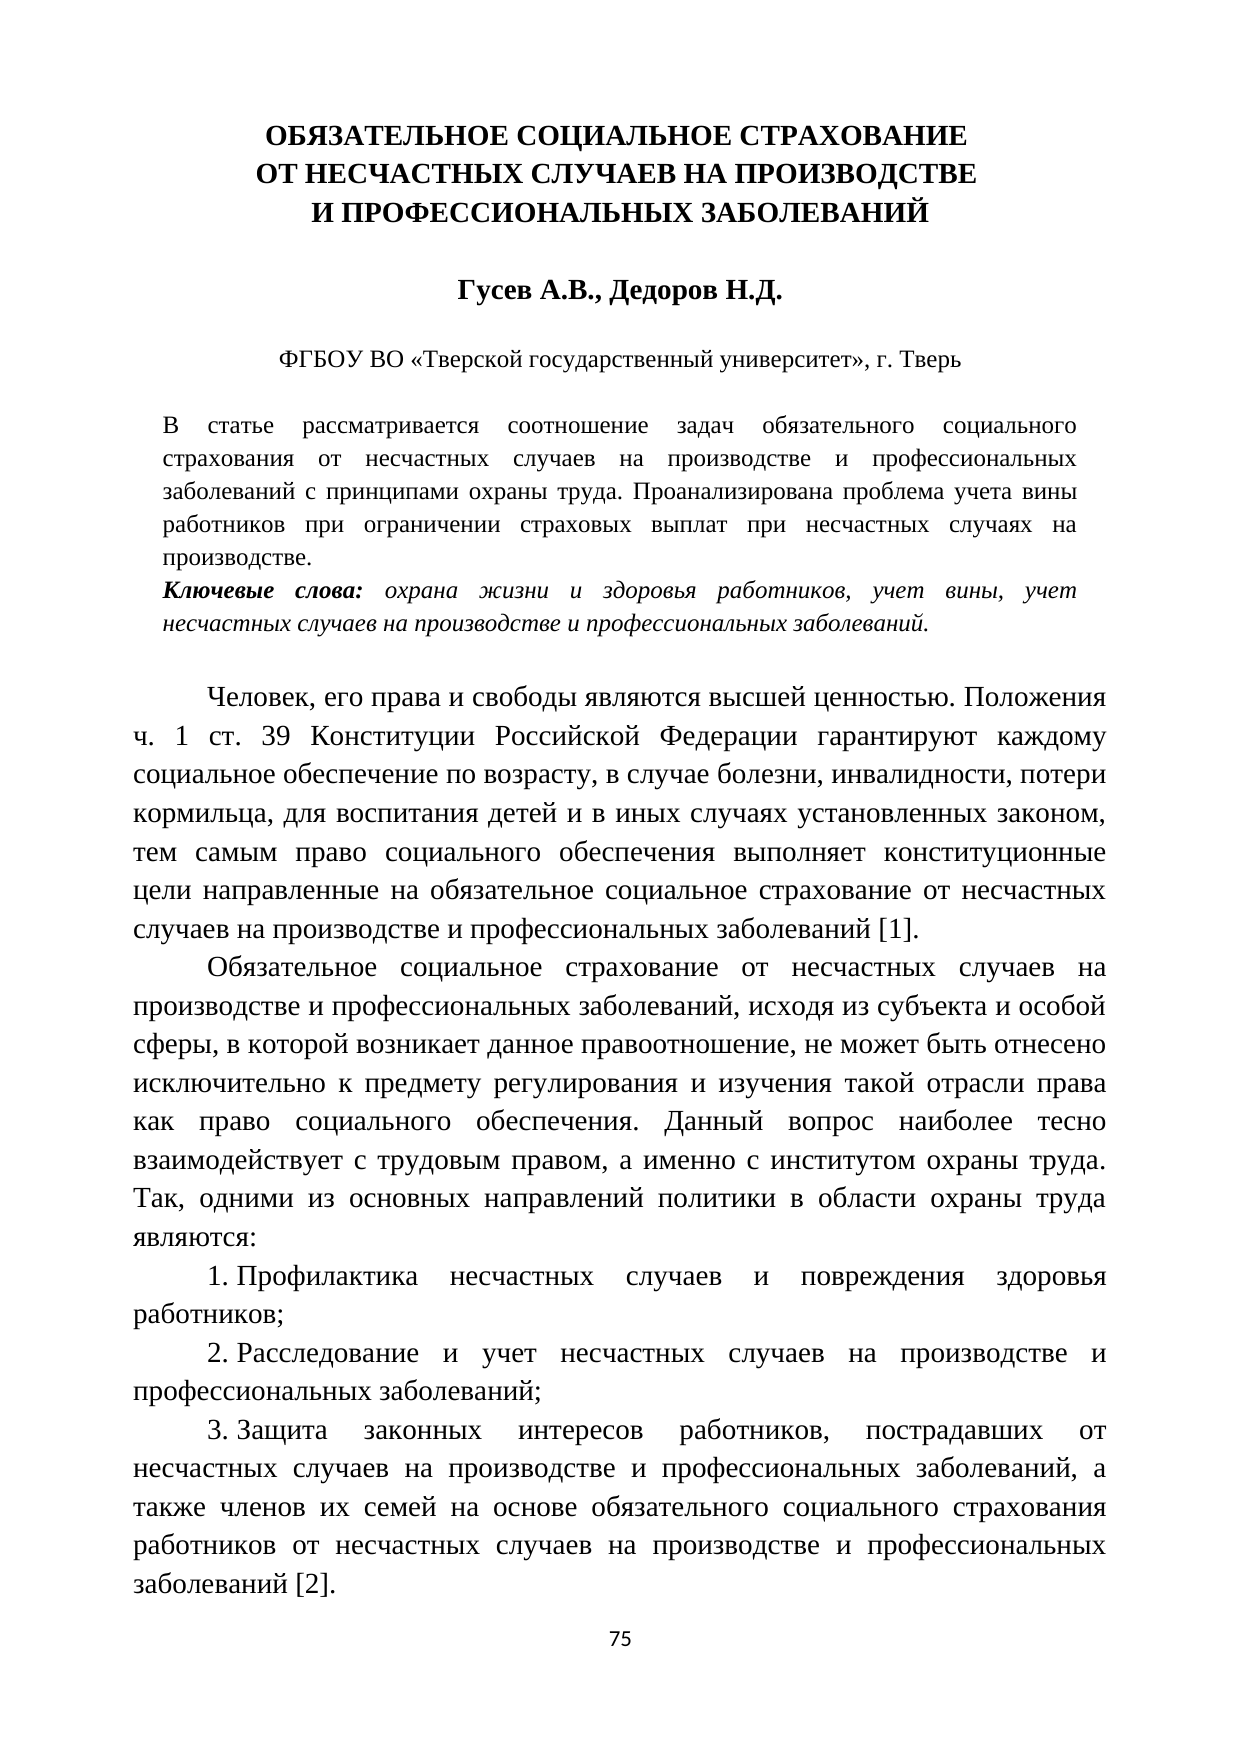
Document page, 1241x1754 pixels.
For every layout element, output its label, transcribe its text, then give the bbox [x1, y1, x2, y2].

text Обязательное социальное страхование от несчастных случаев на производстве и профессиональных заболеваний, исходя из субъекта и особой сферы, в которой возникает данное правоотношение, не может быть отнесено исключительно к предмету регулирования и изучения такой отрасли права как право социального обеспечения. Данный вопрос наиболее тесно взаимодействует с трудовым правом, а именно с институтом охраны труда. Так, одними из основных направлений политики в области охраны труда являются: [133, 949, 1107, 1253]
text ФГБОУ ВО «Тверской государственный университет», г. Тверь [162, 344, 1078, 373]
text В статье рассматривается соотношение задач обязательного социального страхования от несчастных случаев на производстве и профессиональных заболеваний с принципами охраны труда. Проанализирована проблема учета вины работников при ограничении страховых выплат при несчастных случаях на производстве. [162, 410, 1078, 571]
list Профилактика несчастных случаев и повреждения здоровья работников; [133, 1258, 1107, 1330]
list Защита законных интересов работников, пострадавших от несчастных случаев на производстве и профессиональных заболеваний, а также членов их семей на основе обязательного социального страхования работников от несчастных случаев на производстве и профессиональных заболеваний [2]. [133, 1412, 1107, 1599]
text ОБЯЗАТЕЛЬНОЕ СОЦИАЛЬНОЕ СТРАХОВАНИЕ ОТ НЕСЧАСТНЫХ СЛУЧАЕВ НА ПРОИЗВОДСТВЕ И ПРОФЕССИОНАЛЬНЫХ ЗАБОЛЕВАНИЙ [133, 118, 1107, 229]
text Ключевые слова: охрана жизни и здоровья работников, учет вины, учет несчастных случаев на производстве и профессиональных заболеваний. [162, 575, 1078, 637]
list Расследование и учет несчастных случаев на производстве и профессиональных заболеваний; [133, 1335, 1107, 1407]
text Гусев А.В., Дедоров Н.Д. [133, 272, 1107, 306]
text Человек, его права и свободы являются высшей ценностью. Положения ч. 1 ст. 39 Конституции Российской Федерации гарантируют каждому социальное обеспечение по возрасту, в случае болезни, инвалидности, потери кормильца, для воспитания детей и в иных случаях установленных законом, тем самым право социального обеспечения выполняет конституционные цели направленные на обязательное социальное страхование от несчастных случаев на производстве и профессиональных заболеваний [1]. [133, 679, 1107, 944]
